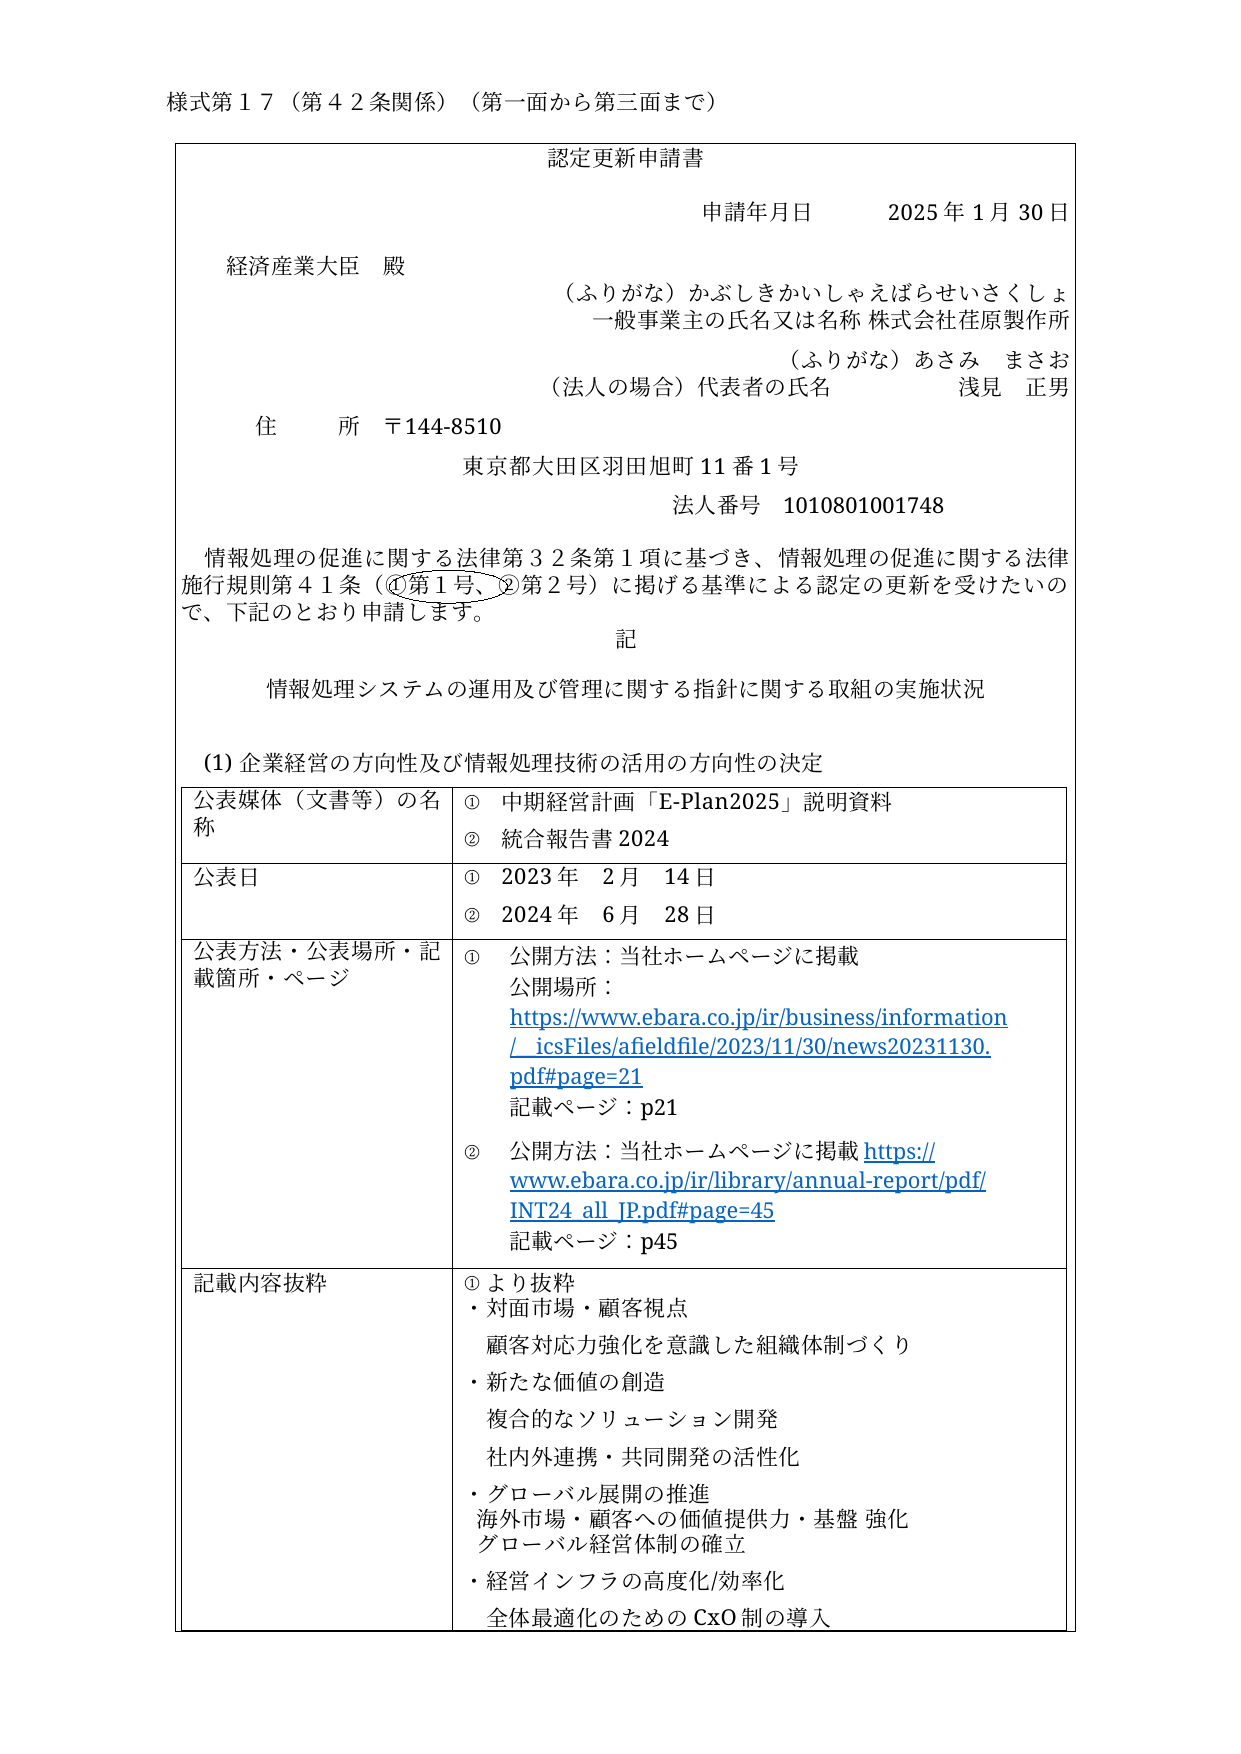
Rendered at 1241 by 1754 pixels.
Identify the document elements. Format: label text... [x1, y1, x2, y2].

table_header 認定更新申請書 申請年月日 2025年 1月 30日 経済産業大臣 殿 （ふりがな）かぶしきかいしゃえばらせいさくしょ 一般事業主の氏名又は名称 株式会社荏原製作所 （ふりがな）あさみ まさお （法人の場合）代表者の氏名 浅見 正男 住所 〒144-8510 東京都大田区羽田旭町11番1号 法人番号 1010801001748 情報処理の促進に関する法律第３２条第１項に基づき、情報処理の促進に関する法律施行規則第４１条（①第１号、②第２号）に掲げる基準による認定の更新を受けたいので、下記のとおり申請します。 [176, 144, 1075, 626]
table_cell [176, 626, 1075, 1631]
text 様式第１７（第４２条関係）（第一面から第三面まで） [167, 89, 1070, 116]
